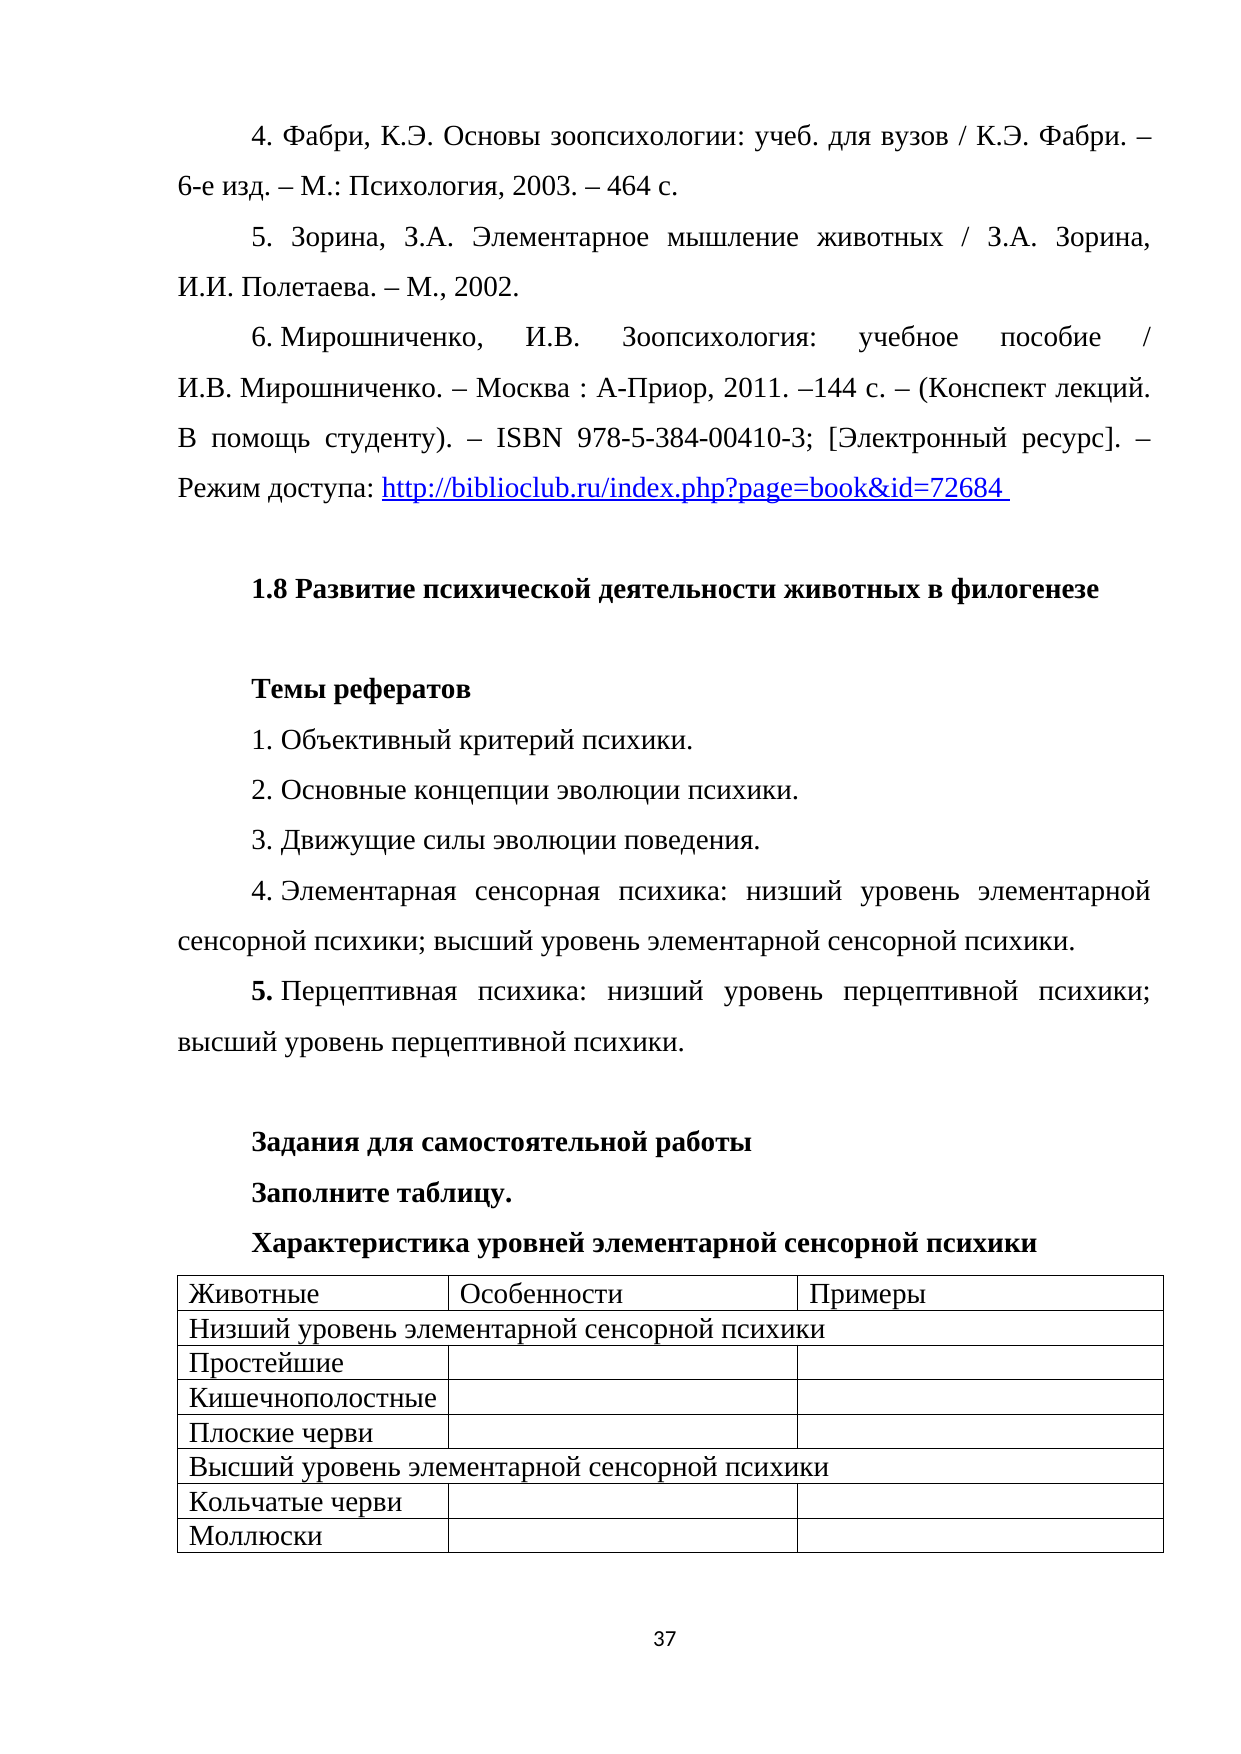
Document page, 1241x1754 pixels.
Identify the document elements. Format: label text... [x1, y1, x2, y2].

text Заполните таблицу. [177, 1175, 1152, 1208]
table_cell [798, 1415, 1163, 1448]
table_cell [798, 1380, 1163, 1414]
table_cell Плоские черви [178, 1415, 448, 1448]
table_cell Низший уровень элементарной сенсорной психики [178, 1311, 1163, 1344]
table_header Животные [178, 1276, 448, 1310]
list Объективный критерий психики. [177, 722, 1152, 755]
table_cell [449, 1519, 797, 1552]
list Основные концепции эволюции психики. [177, 772, 1152, 806]
text Задания для самостоятельной работы [251, 1124, 1152, 1158]
table_header Особенности [449, 1276, 797, 1310]
text Характеристика уровней элементарной сенсорной психики [177, 1225, 1152, 1258]
table_cell [449, 1415, 797, 1448]
table_cell [449, 1484, 797, 1517]
table_cell Высший уровень элементарной сенсорной психики [178, 1449, 1163, 1483]
list Элементарная сенсорная психика: низший уровень элементарной сенсорной психики; высший уровень элементарной сенсорной психики. [177, 873, 1152, 957]
list Движущие силы эволюции поведения. [177, 822, 1152, 856]
table_cell Простейшие [178, 1346, 448, 1379]
text 5. Зорина, З.А. Элементарное мышление животных / З.А. Зорина, И.И. Полетаева. – М., 2002. [177, 219, 1152, 303]
table_header Примеры [798, 1276, 1163, 1310]
text 4. Фабри, К.Э. Основы зоопсихологии: учеб. для вузов / К.Э. Фабри. – 6-е изд. – М.: Психология, 2003. – 464 с. [177, 118, 1152, 202]
table_cell Кишечнополостные [178, 1380, 448, 1414]
text 6. Мирошниченко, И.В. Зоопсихология: учебное пособие / И.В. Мирошниченко. – Москва : А-Приор, 2011. –144 с. – (Конспект лекций. В помощь студенту). – ISBN 978-5-384-00410-3; [Электронный ресурс]. – Режим доступа: http://biblioclub.ru/index.php?page=book&id=72684 [177, 319, 1152, 504]
list Перцептивная психика: низший уровень перцептивной психики; высший уровень перцептивной психики. [177, 973, 1152, 1057]
table_cell Кольчатые черви [178, 1484, 448, 1517]
table_cell [798, 1519, 1163, 1552]
text Темы рефератов [177, 672, 1152, 705]
subtitle 1.8 Развитие психической деятельности животных в филогенезе [177, 571, 1152, 604]
table_cell [449, 1380, 797, 1414]
table_cell [449, 1346, 797, 1379]
table_cell Моллюски [178, 1519, 448, 1552]
table_cell [798, 1484, 1163, 1517]
table_cell [798, 1346, 1163, 1379]
